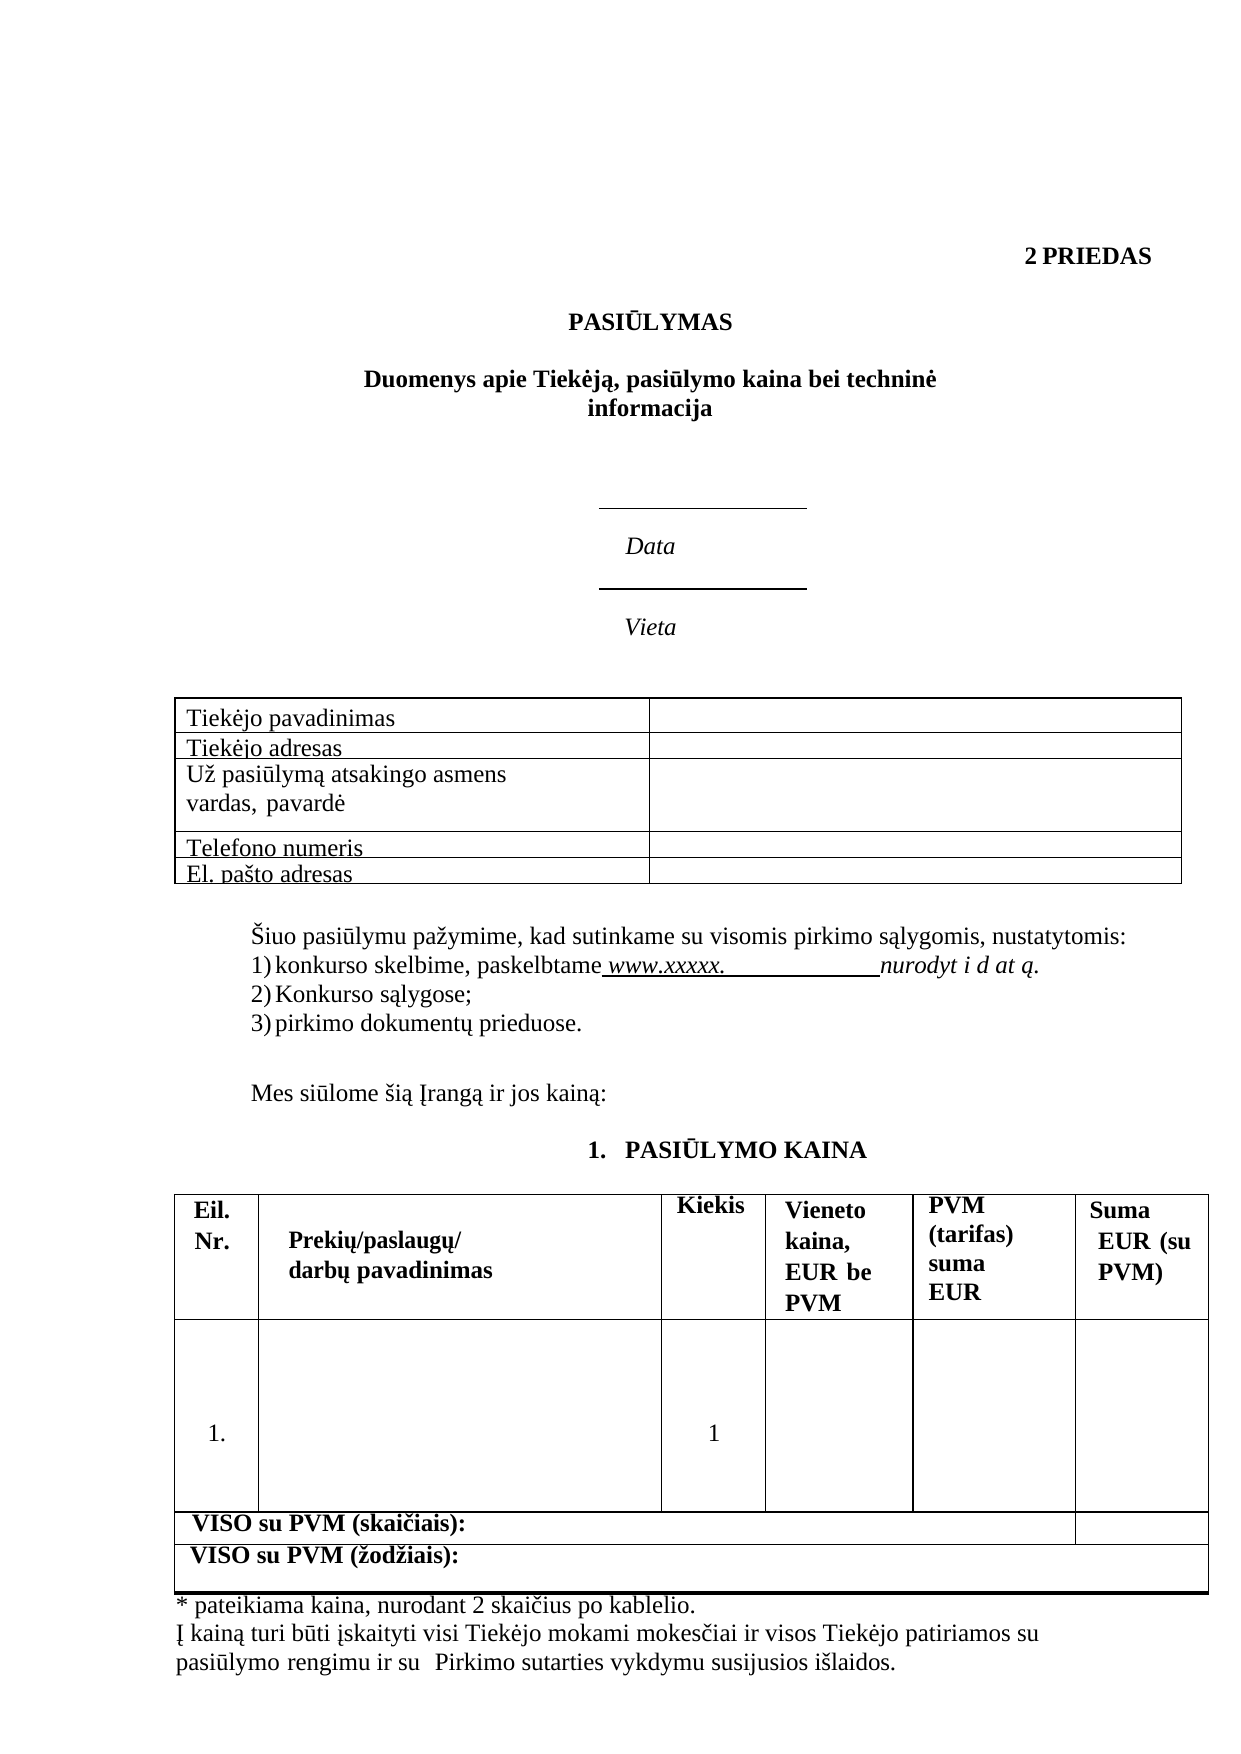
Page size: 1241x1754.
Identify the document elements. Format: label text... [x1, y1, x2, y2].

table_cell VISO su PVM (žodžiais): [175, 1545, 1208, 1591]
table_cell [1076, 1320, 1208, 1511]
table_header PVM (tarifas) suma EUR [914, 1195, 1075, 1319]
table_header Vieneto kaina, EUR be PVM [766, 1195, 912, 1319]
table_cell VISO su PVM (skaičiais): [175, 1513, 1075, 1543]
table_cell Tiekėjo adresas [176, 733, 649, 758]
table_cell 1 [662, 1320, 765, 1511]
table_header Kiekis [662, 1195, 765, 1319]
text Šiuo pasiūlymu pažymime, kad sutinkame su visomis pirkimo sąlygomis, nustatytomis: [251, 921, 1152, 950]
text Į kainą turi būti įskaityti visi Tiekėjo mokami mokesčiai ir visos Tiekėjo patiriamos su pasiūlymo rengimu ir su Pirkimo sutarties vykdymu susijusios išlaidos. [176, 1618, 1110, 1676]
table_cell [650, 858, 1181, 883]
text Vieta [361, 617, 939, 639]
text Mes siūlome šią Įrangą ir jos kainą: [251, 1078, 1152, 1106]
text PASIŪLYMAS [165, 307, 1135, 335]
text Duomenys apie Tiekėją, pasiūlymo kaina bei techninė informacija [361, 364, 938, 422]
text Data [361, 537, 939, 559]
subtitle PASIŪLYMO KAINA [587, 1136, 1152, 1164]
table_header Suma EUR (su PVM) [1076, 1195, 1208, 1319]
list pirkimo dokumentų prieduose. [251, 1008, 1152, 1037]
table_cell [650, 759, 1181, 831]
table_cell [650, 733, 1181, 758]
table_cell [914, 1320, 1075, 1511]
list Konkurso sąlygose; [251, 979, 1152, 1008]
table_cell [650, 832, 1181, 857]
table_cell [259, 1320, 661, 1511]
table_cell 1. [175, 1320, 258, 1511]
table_cell [1076, 1513, 1208, 1543]
table_header Tiekėjo pavadinimas [176, 699, 649, 732]
list konkurso skelbime, paskelbtame www.xxxxx. nurodyt i d at ą. [251, 950, 1152, 979]
table_cell [766, 1320, 912, 1511]
subtitle 2 PRIEDAS [240, 241, 1152, 270]
table_cell El. pašto adresas [176, 858, 649, 883]
table_header [650, 699, 1181, 732]
table_header Eil. Nr. [175, 1195, 258, 1319]
text * pateikiama kaina, nurodant 2 skaičius po kablelio. [176, 1595, 1152, 1618]
table_header Prekių/paslaugų/darbų pavadinimas [259, 1195, 661, 1319]
table_cell Už pasiūlymą atsakingo asmens vardas, pavardė [176, 759, 649, 831]
table_cell Telefono numeris [176, 832, 649, 857]
